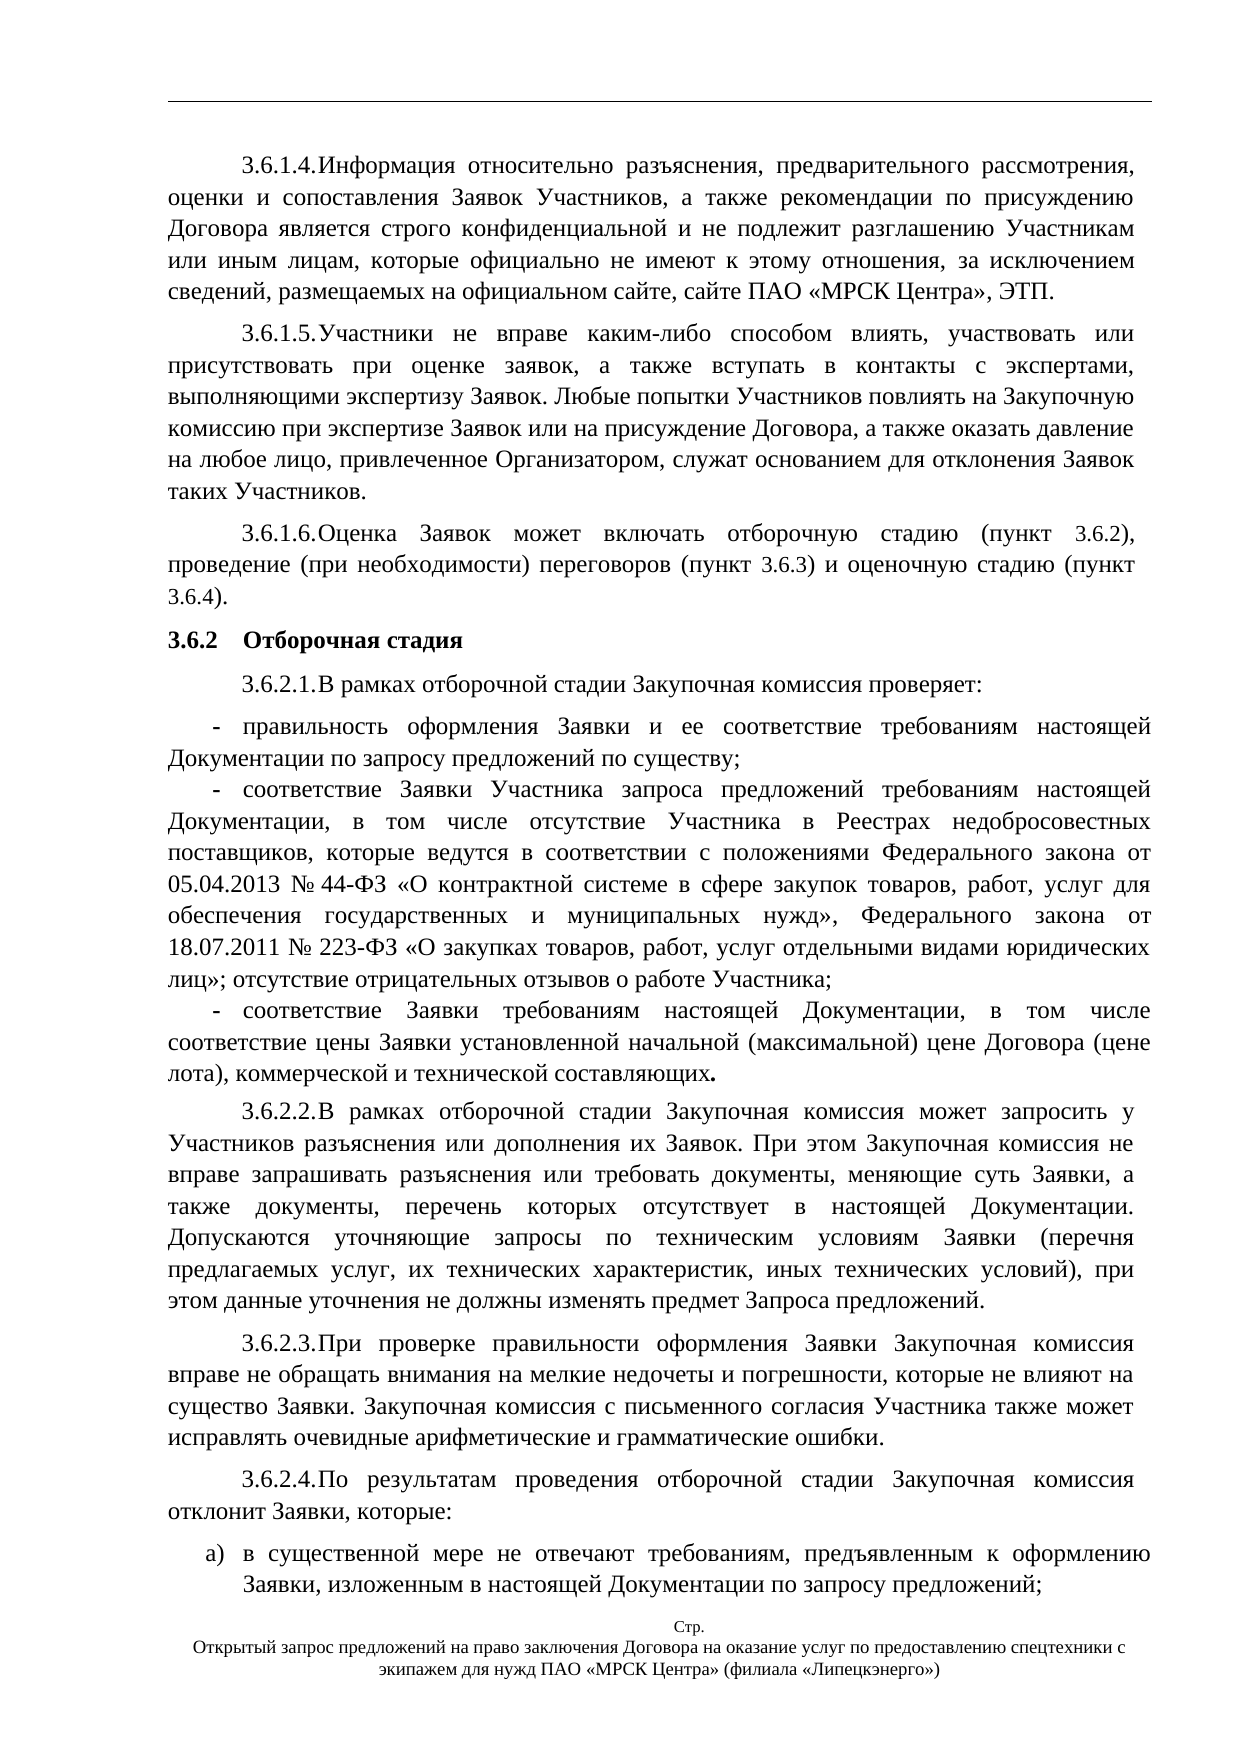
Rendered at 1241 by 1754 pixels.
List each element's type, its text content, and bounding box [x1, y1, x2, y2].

list соответствие Заявки Участника запроса предложений требованиям настоящей Документации, в том числе отсутствие Участника в Реестрах недобросовестных поставщиков, которые ведутся в соответствии с положениями Федерального закона от 05.04.2013 № 44-ФЗ «О контрактной системе в сфере закупок товаров, работ, услуг для обеспечения государственных и муниципальных нужд», Федерального закона от 18.07.2011 № 223-ФЗ «О закупках товаров, работ, услуг отдельными видами юридических лиц»; отсутствие отрицательных отзывов о работе Участника; [168, 774, 1152, 992]
list в существенной мере не отвечают требованиям, предъявленным к оформлению Заявки, изложенным в настоящей Документации по запросу предложений; [205, 1538, 1152, 1598]
list Информация относительно разъяснения, предварительного рассмотрения, оценки и сопоставления Заявок Участников, а также рекомендации по присуждению Договора является строго конфиденциальной и не подлежит разглашению Участникам или иным лицам, которые официально не имеют к этому отношения, за исключением сведений, размещаемых на официальном сайте, сайте ПАО «МРСК Центра», ЭТП. [168, 150, 1135, 305]
list правильность оформления Заявки и ее соответствие требованиям настоящей Документации по запросу предложений по существу; [168, 711, 1152, 772]
list В рамках отборочной стадии Закупочная комиссия проверяет: [168, 669, 1135, 698]
list При проверке правильности оформления Заявки Закупочная комиссия вправе не обращать внимания на мелкие недочеты и погрешности, которые не влияют на существо Заявки. Закупочная комиссия с письменного согласия Участника также может исправлять очевидные арифметические и грамматические ошибки. [168, 1328, 1135, 1451]
list соответствие Заявки требованиям настоящей Документации, в том числе соответствие цены Заявки установленной начальной (максимальной) цене Договора (цене лота), коммерческой и технической составляющих. [168, 995, 1152, 1087]
subtitle Отборочная стадия [168, 625, 1152, 654]
list Участники не вправе каким-либо способом влиять, участвовать или присутствовать при оценке заявок, а также вступать в контакты с экспертами, выполняющими экспертизу Заявок. Любые попытки Участников повлиять на Закупочную комиссию при экспертизе Заявок или на присуждение Договора, а также оказать давление на любое лицо, привлеченное Организатором, служат основанием для отклонения Заявок таких Участников. [168, 318, 1135, 505]
list В рамках отборочной стадии Закупочная комиссия может запросить у Участников разъяснения или дополнения их Заявок. При этом Закупочная комиссия не вправе запрашивать разъяснения или требовать документы, меняющие суть Заявки, а также документы, перечень которых отсутствует в настоящей Документации. Допускаются уточняющие запросы по техническим условиям Заявки (перечня предлагаемых услуг, их технических характеристик, иных технических условий), при этом данные уточнения не должны изменять предмет Запроса предложений. [168, 1096, 1135, 1314]
list По результатам проведения отборочной стадии Закупочная комиссия отклонит Заявки, которые: [168, 1464, 1135, 1524]
list Оценка Заявок может включать отборочную стадию (пункт 3.6.2), проведение (при необходимости) переговоров (пункт 3.6.3) и оценочную стадию (пункт 3.6.4). [168, 518, 1135, 610]
